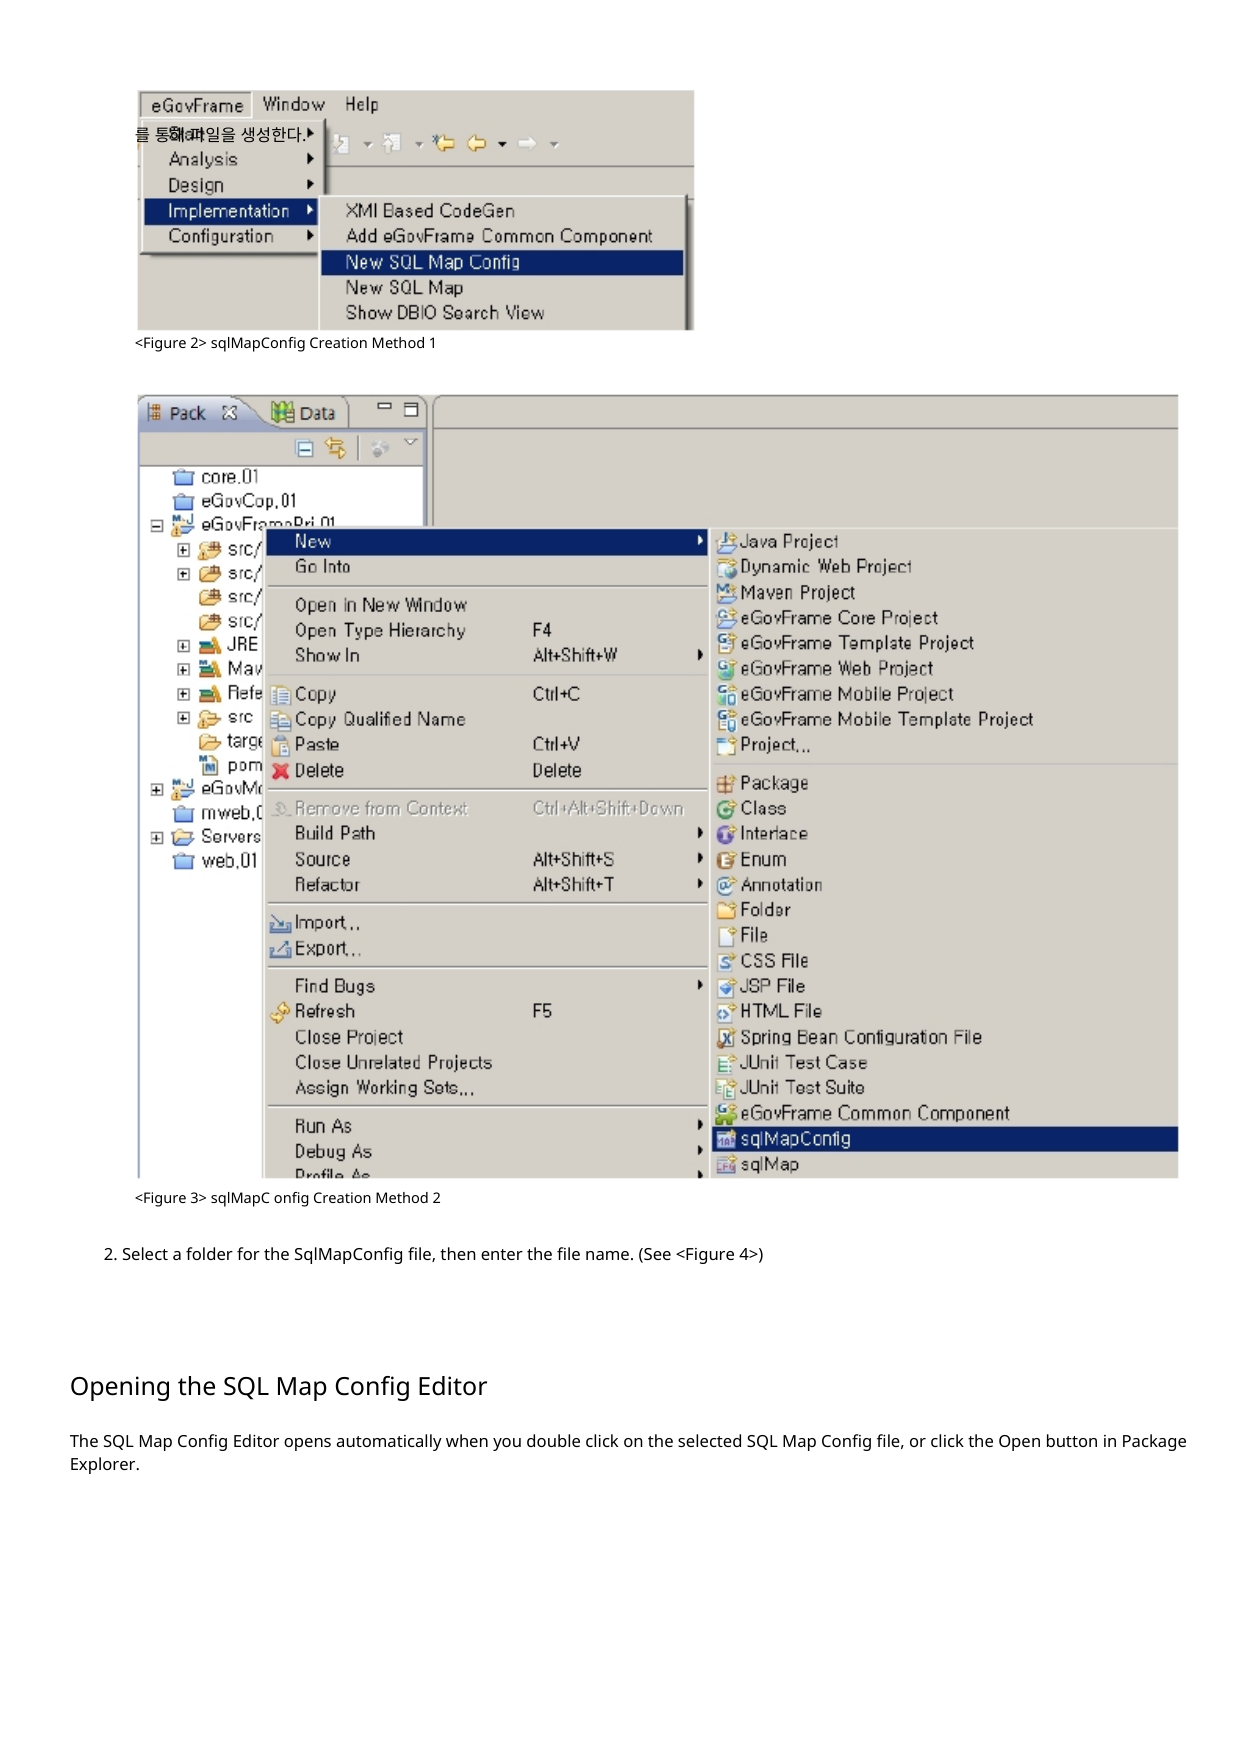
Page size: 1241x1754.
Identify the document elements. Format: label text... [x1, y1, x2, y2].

text <Figure 3> sqlMapC onfig Creation Method 2 [134, 1188, 1240, 1207]
text <Figure 2> sqlMapConfig Creation Method 1 [134, 334, 1240, 353]
text 2. Select a folder for the SqlMapConfig file, then enter the file name. (See <Figure 4>) [103, 1243, 1240, 1265]
picture [137, 146, 696, 332]
text Opening the SQL Map Config Editor [69, 1369, 1240, 1402]
picture [137, 90, 696, 124]
text 를 통해 파일을 생성한다. [134, 124, 1240, 146]
text The SQL Map Config Editor opens automatically when you double click on the selected SQL Map Config file, or click the Open button in Package Explorer. [69, 1430, 1240, 1474]
picture [137, 392, 1180, 1180]
